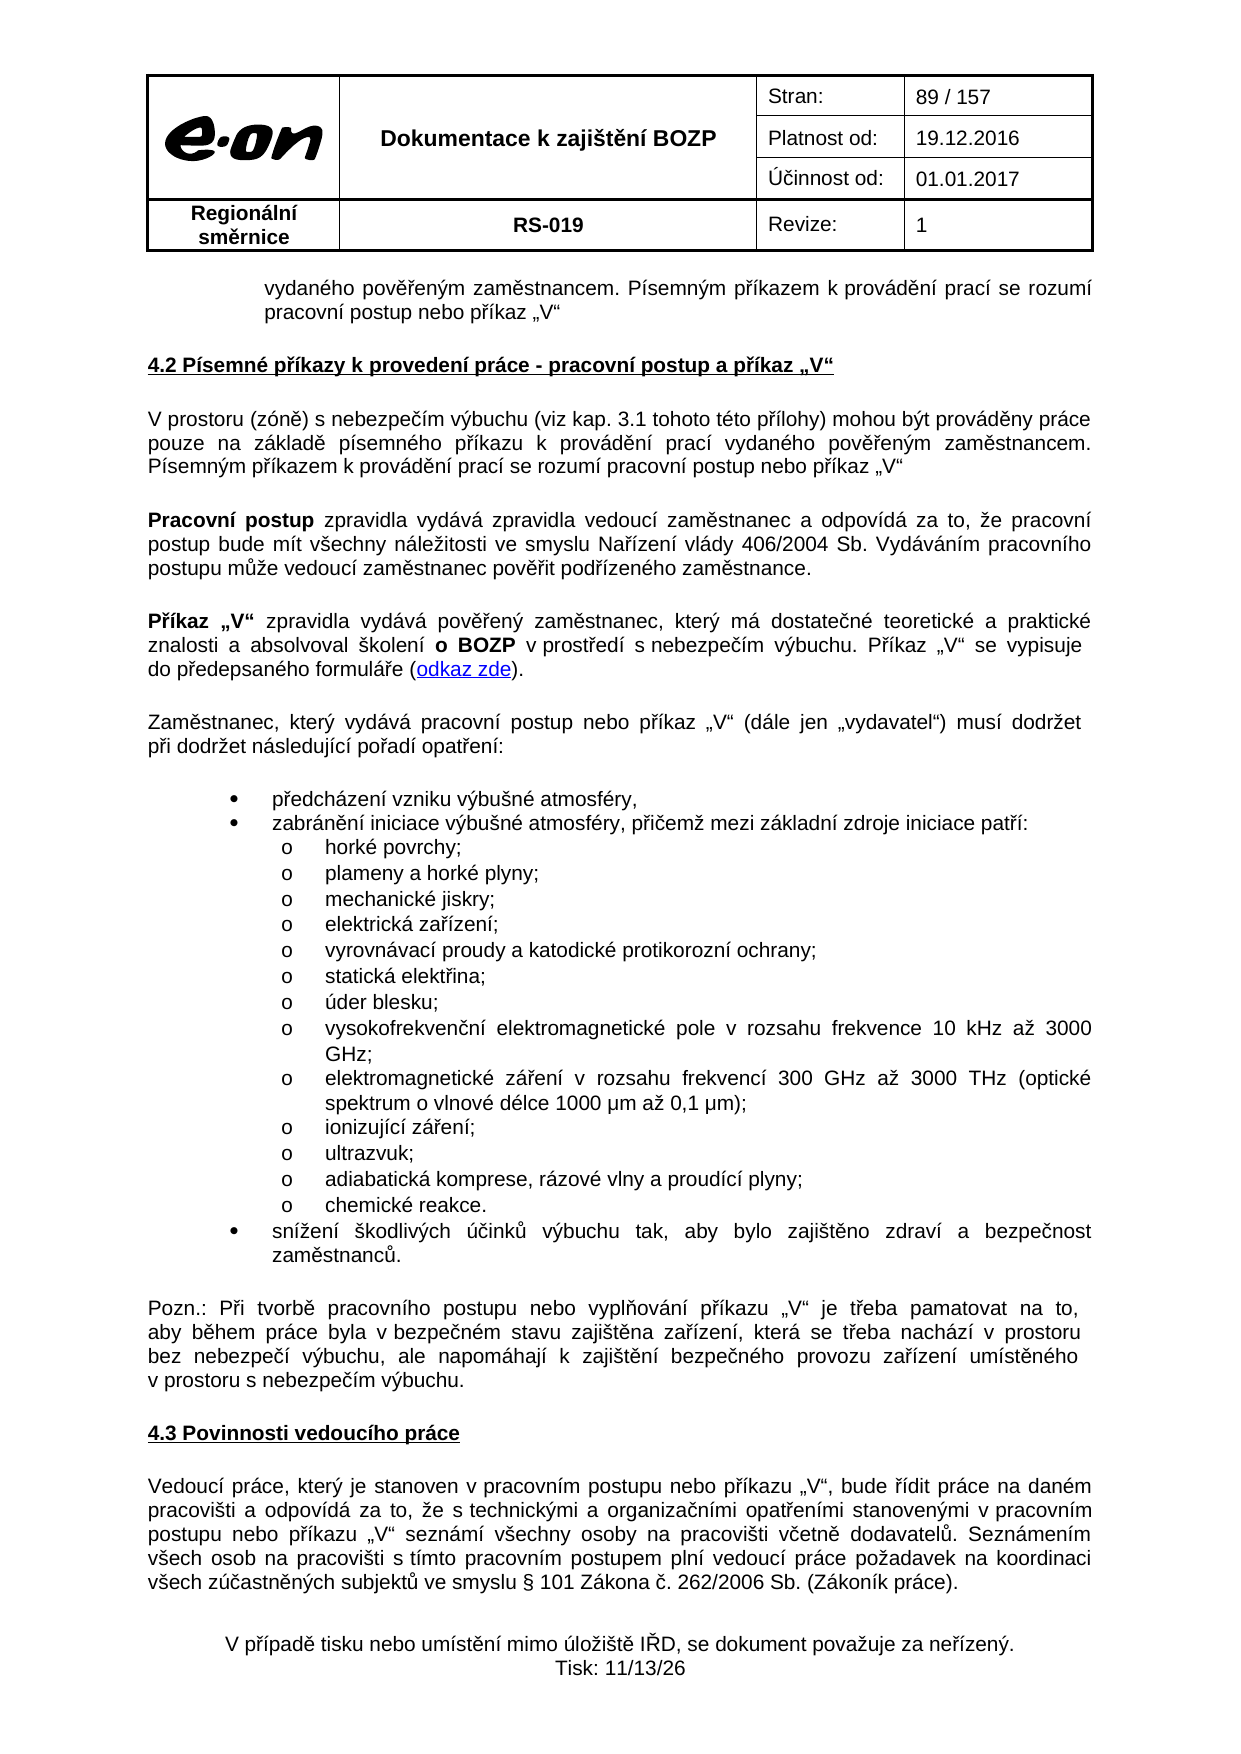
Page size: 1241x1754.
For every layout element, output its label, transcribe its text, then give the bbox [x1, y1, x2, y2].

list předcházení vzniku výbušné atmosféry, [230, 787, 1092, 811]
list statická elektřina; [281, 964, 1092, 990]
text Vedoucí práce, který je stanoven v pracovním postupu nebo příkazu „V“, bude řídit práce na daném pracovišti a odpovídá za to, že s technickými a organizačními opatřeními stanovenými v pracovním postupu nebo příkazu „V“ seznámí všechny osoby na pracovišti včetně dodavatelů. Seznámením všech osob na pracovišti s tímto pracovním postupem plní vedoucí práce požadavek na koordinaci všech zúčastněných subjektů ve smyslu § 101 Zákona č. 262/2006 Sb. (Zákoník práce). [148, 1474, 1092, 1593]
list ionizující záření; [281, 1115, 1092, 1141]
text Příkaz „V“ zpravidla vydává pověřený zaměstnanec, který má dostatečné teoretické a praktické znalosti a absolvoval školení o BOZP v prostředí s nebezpečím výbuchu. Příkaz „V“ se vypisuje do předepsaného formuláře (odkaz zde). [148, 608, 1092, 680]
list mechanické jiskry; [281, 886, 1092, 912]
list úder blesku; [281, 990, 1092, 1016]
list elektrická zařízení; [281, 912, 1092, 938]
text 4.3 Povinnosti vedoucího práce [148, 1421, 1092, 1444]
list chemické reakce. [281, 1193, 1092, 1218]
text Zaměstnanec, který vydává pracovní postup nebo příkaz „V“ (dále jen „vydavatel“) musí dodržet při dodržet následující pořadí opatření: [148, 709, 1092, 757]
text Pracovní postup zpravidla vydává zpravidla vedoucí zaměstnanec a odpovídá za to, že pracovní postup bude mít všechny náležitosti ve smyslu Nařízení vlády 406/2004 Sb. Vydáváním pracovního postupu může vedoucí zaměstnanec pověřit podřízeného zaměstnance. [148, 507, 1092, 579]
list snížení škodlivých účinků výbuchu tak, aby bylo zajištěno zdraví a bezpečnost zaměstnanců. [230, 1218, 1092, 1266]
list plameny a horké plyny; [281, 861, 1092, 886]
list zabránění iniciace výbušné atmosféry, přičemž mezi základní zdroje iniciace patří: [230, 811, 1092, 835]
text Pozn.: Při tvorbě pracovního postupu nebo vyplňování příkazu „V“ je třeba pamatovat na to, aby během práce byla v bezpečném stavu zajištěna zařízení, která se třeba nachází v prostoru bez nebezpečí výbuchu, ale napomáhají k zajištění bezpečného provozu zařízení umístěného v prostoru s nebezpečím výbuchu. [148, 1296, 1092, 1391]
list vyrovnávací proudy a katodické protikorozní ochrany; [281, 938, 1092, 964]
text 4.2 Písemné příkazy k provedení práce - pracovní postup a příkaz „V“ [148, 353, 1092, 377]
list adiabatická komprese, rázové vlny a proudící plyny; [281, 1167, 1092, 1193]
list horké povrchy; [281, 835, 1092, 861]
list vysokofrekvenční elektromagnetické pole v rozsahu frekvence 10 kHz až 3000 GHz; [281, 1016, 1092, 1065]
text V prostoru (zóně) s nebezpečím výbuchu (viz kap. 3.1 tohoto této přílohy) mohou být prováděny práce pouze na základě písemného příkazu k provádění prací vydaného pověřeným zaměstnancem. Písemným příkazem k provádění prací se rozumí pracovní postup nebo příkaz „V“ [148, 406, 1092, 478]
list ultrazvuk; [281, 1141, 1092, 1167]
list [227, 276, 1092, 324]
list elektromagnetické záření v rozsahu frekvencí 300 GHz až 3000 THz (optické spektrum o vlnové délce 1000 μm až 0,1 μm); [281, 1065, 1092, 1115]
